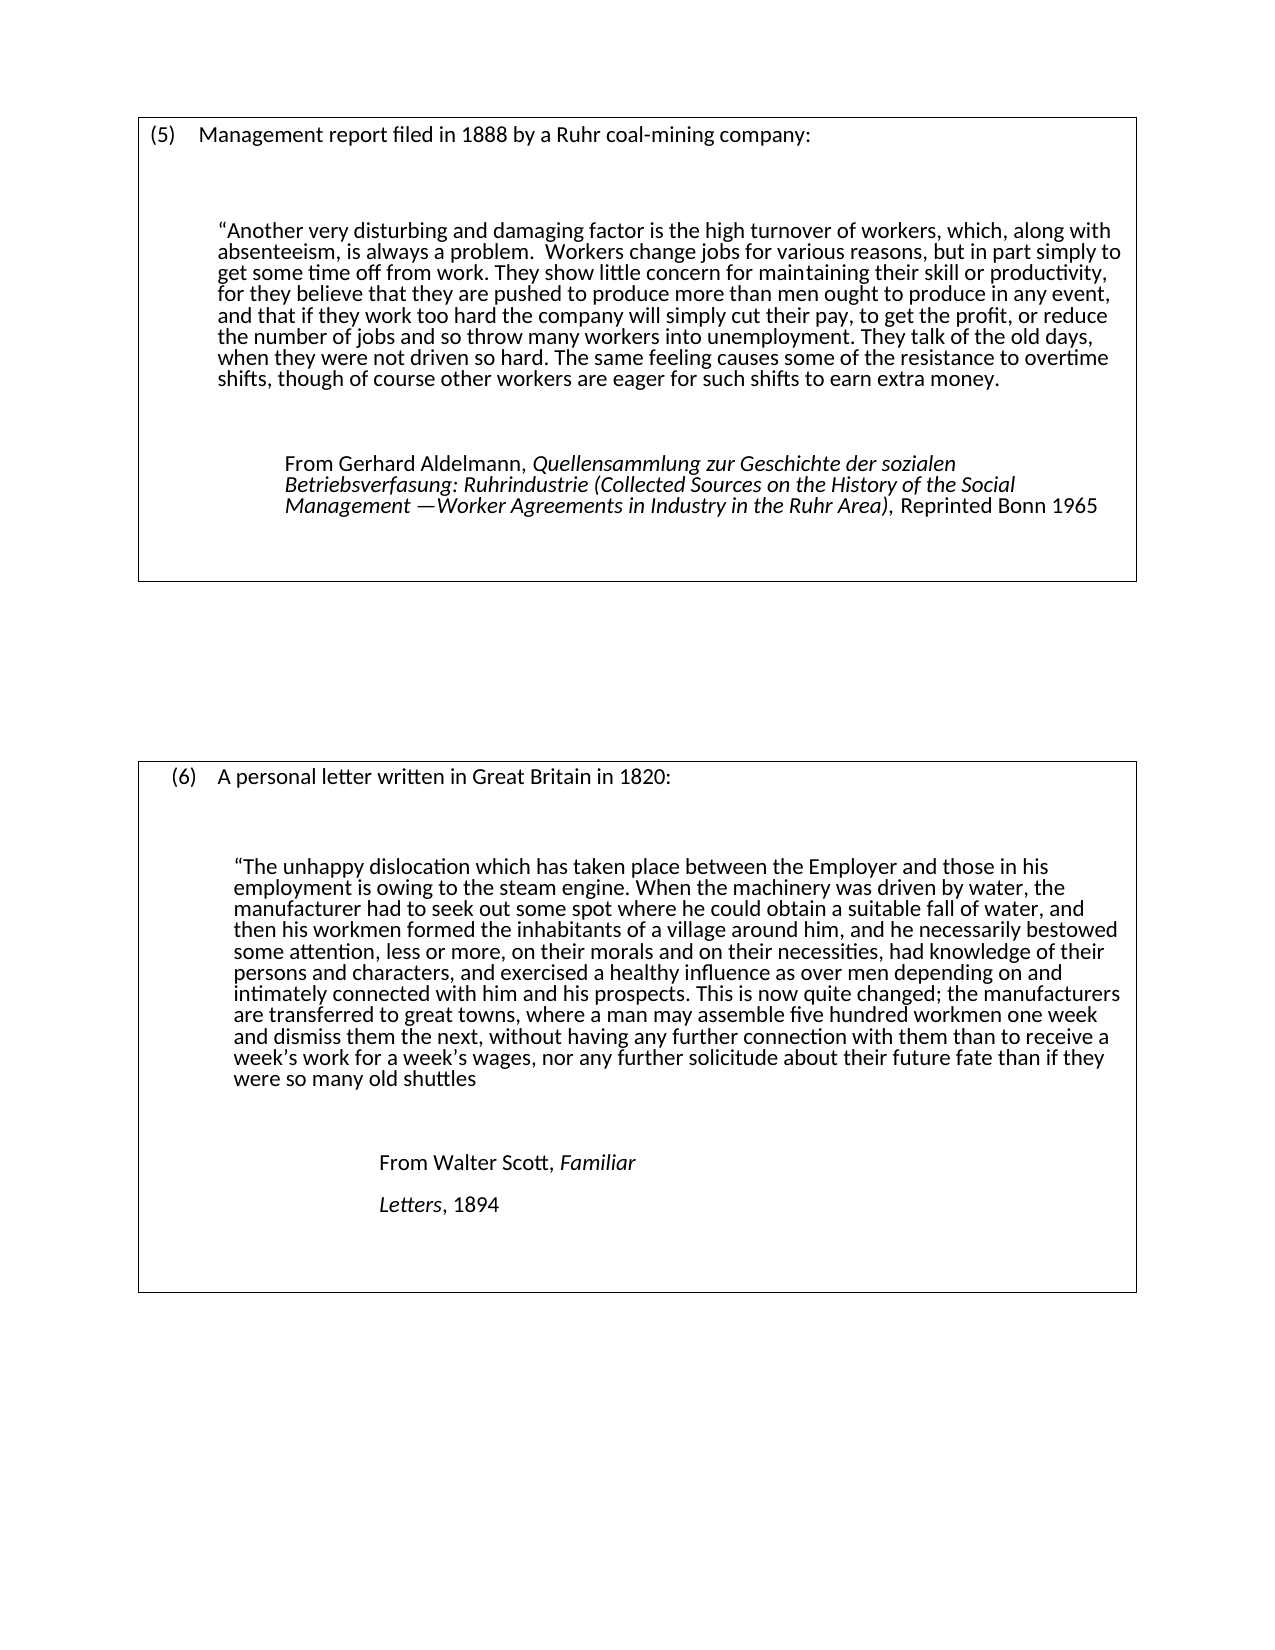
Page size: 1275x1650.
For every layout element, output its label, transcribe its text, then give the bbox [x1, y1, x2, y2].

table_header (5) Management report filed in 1888 by a Ruhr coal-mining company: “Another very disturbing and damaging factor is the high turnover of workers, which, along with absenteeism, is always a problem. Workers change jobs for various reasons, but in part simply to get some time off from work. They show little concern for maintaining their skill or productivity, for they believe that they are pushed to produce more than men ought to produce in any event, and that if they work too hard the company will simply cut their pay, to get the profit, or reduce the number of jobs and so throw many workers into unemployment. They talk of the old days, when they were not driven so hard. The same feeling causes some of the resistance to overtime shifts, though of course other workers are eager for such shifts to earn extra money. From Gerhard Aldelmann, Quellensammlung zur Geschichte der sozialen Betriebsverfasung: Ruhrindustrie (Collected Sources on the History of the Social Management —Worker Agreements in Industry in the Ruhr Area), Reprinted Bonn 1965 [139, 118, 1136, 581]
table_header (6) A personal letter written in Great Britain in 1820: “The unhappy dislocation which has taken place between the Employer and those in his employment is owing to the steam engine. When the machinery was driven by water, the manufacturer had to seek out some spot where he could obtain a suitable fall of water, and then his workmen formed the inhabitants of a village around him, and he necessarily bestowed some attention, less or more, on their morals and on their necessities, had knowledge of their persons and characters, and exercised a healthy influence as over men depending on and intimately connected with him and his prospects. This is now quite changed; the manufacturers are transferred to great towns, where a man may assemble five hundred workmen one week and dismiss them the next, without having any further connection with them than to receive a week’s work for a week’s wages, nor any further solicitude about their future fate than if they were so many old shuttles From Walter Scott, Familiar Letters, 1894 [139, 762, 1136, 1292]
